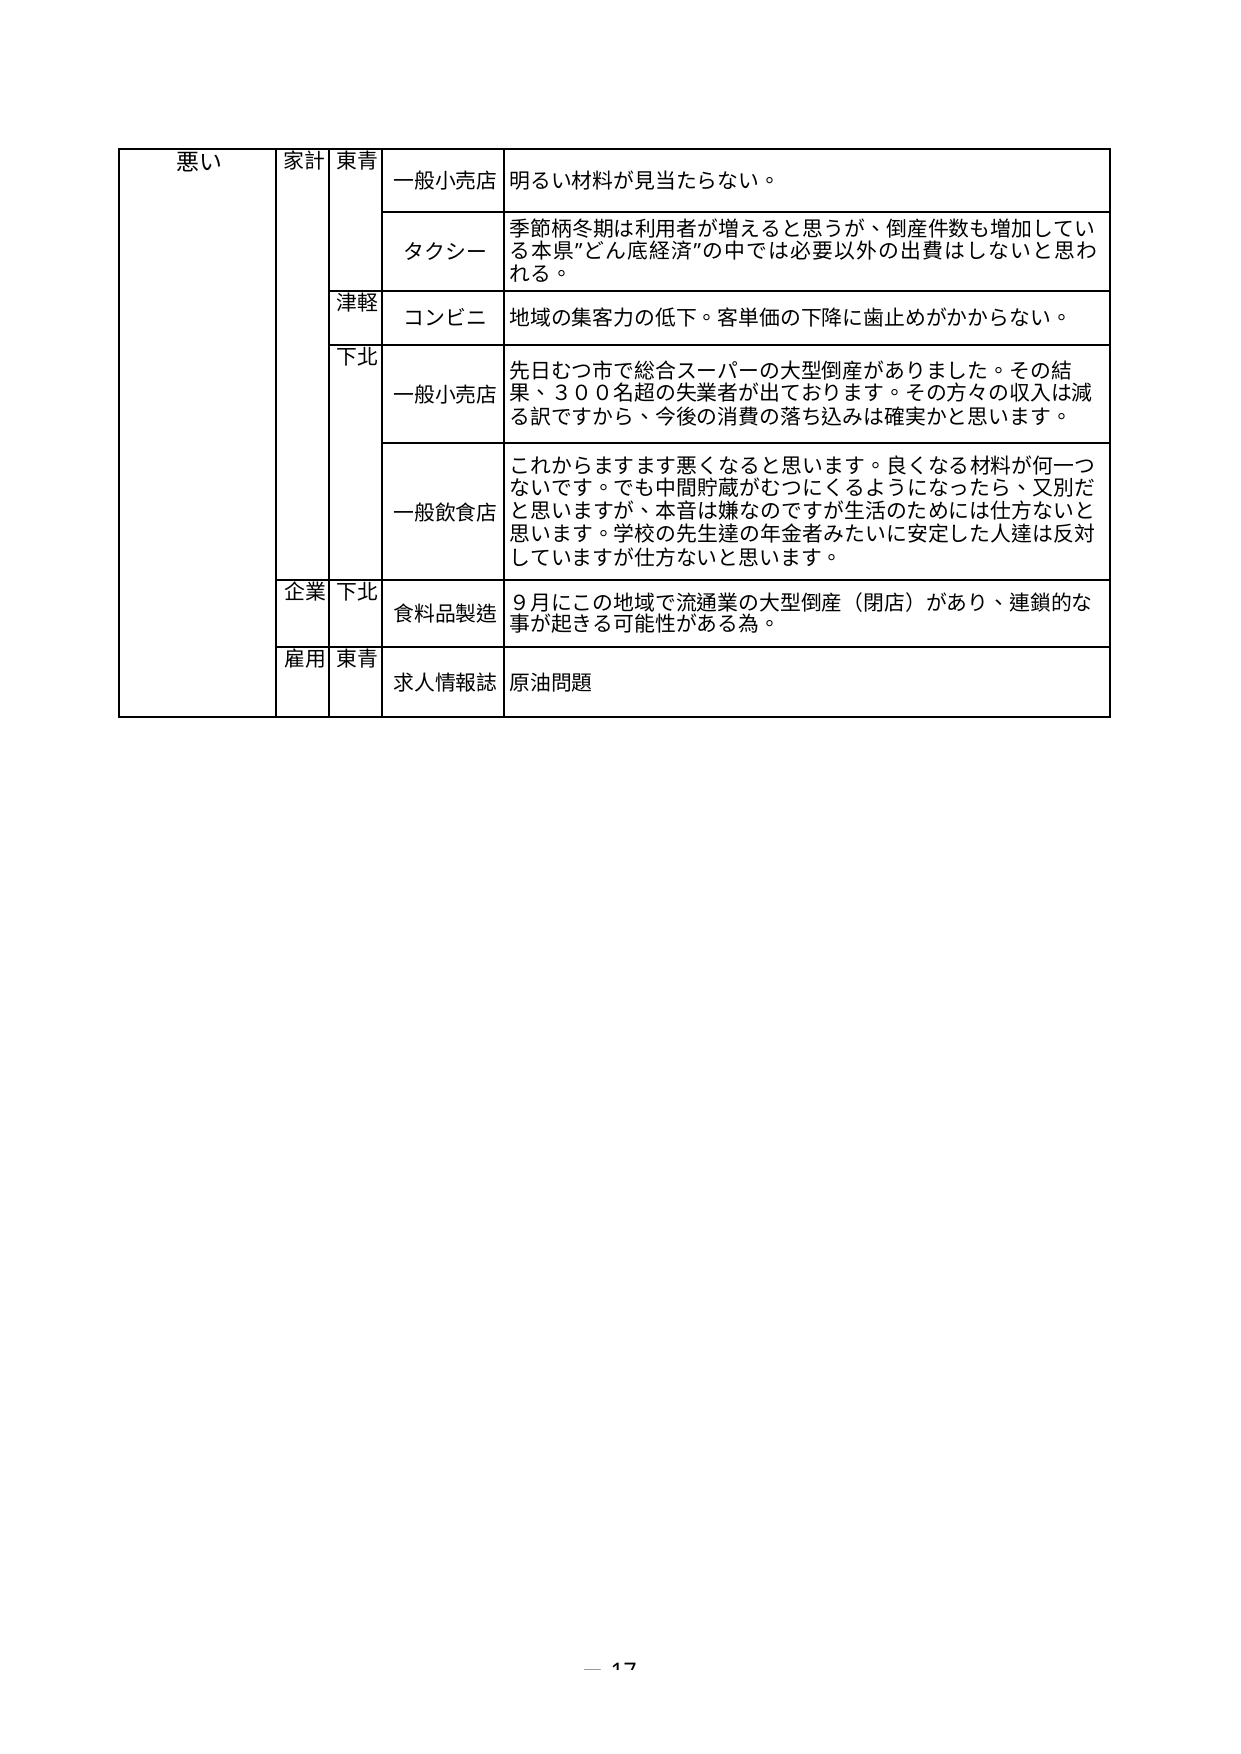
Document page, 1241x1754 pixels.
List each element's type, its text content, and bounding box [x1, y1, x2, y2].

table_cell ９月にこの地域で流通業の大型倒産（閉店）があり、連鎖的な事が起きる可能性がある為。 [505, 581, 1109, 646]
table_cell 東青 [330, 648, 381, 716]
table_cell 企業 [277, 581, 328, 646]
table_cell 原油問題 [505, 648, 1109, 716]
table_cell 季節柄冬期は利用者が増えると思うが、倒産件数も増加している本県”どん底経済”の中では必要以外の出費はしないと思わ れる。 [505, 213, 1109, 289]
table_header 悪い [120, 150, 275, 716]
table_cell 下北 [330, 581, 381, 646]
table_header 一般小売店 [383, 150, 503, 211]
table_cell 一般飲食店 [383, 444, 503, 579]
table_header 東青 [330, 150, 381, 289]
table_cell 雇用 [277, 648, 328, 716]
table_header 家計 [277, 150, 328, 579]
table_cell 先日むつ市で総合スーパーの大型倒産がありました。その結 果、３００名超の失業者が出ております。その方々の収入は減る訳ですから、今後の消費の落ち込みは確実かと思います。 [505, 346, 1109, 442]
table_cell 食料品製造 [383, 581, 503, 646]
table_cell 求人情報誌 [383, 648, 503, 716]
table_cell 津軽 [330, 292, 381, 344]
table_cell 一般小売店 [383, 346, 503, 442]
table_cell コンビニ [383, 292, 503, 344]
table_cell 下北 [330, 346, 381, 579]
table_cell これからますます悪くなると思います。良くなる材料が何一つないです。でも中間貯蔵がむつにくるようになったら、又別だと思いますが、本音は嫌なのですが生活のためには仕方ないと思います。学校の先生達の年金者みたいに安定した人達は反対していますが仕方ないと思います。 [505, 444, 1109, 579]
table_cell タクシー [383, 213, 503, 289]
table_cell 地域の集客力の低下。客単価の下降に歯止めがかからない。 [505, 292, 1109, 344]
table_header 明るい材料が見当たらない。 [505, 150, 1109, 211]
